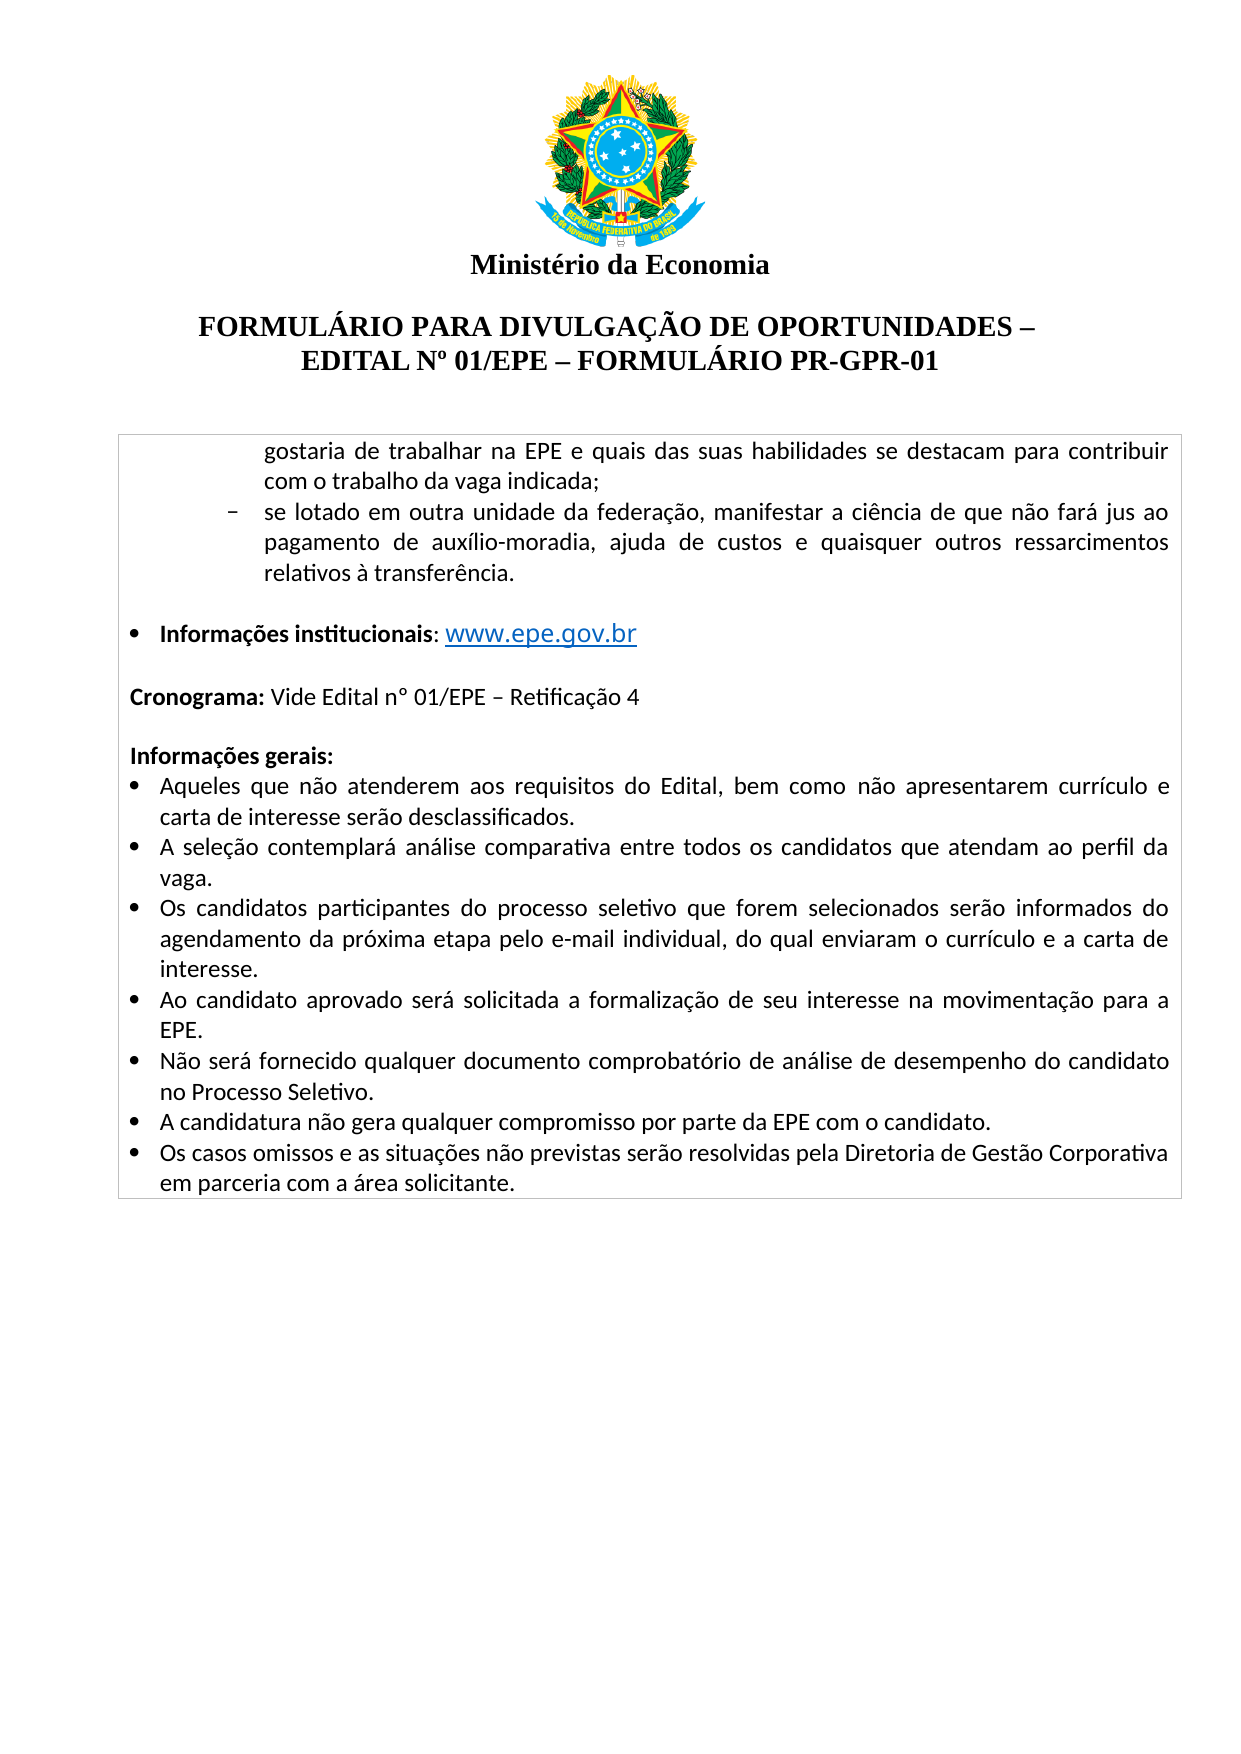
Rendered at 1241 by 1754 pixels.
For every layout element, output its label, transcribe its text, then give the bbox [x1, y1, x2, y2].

picture [663, 226, 675, 235]
picture [576, 216, 588, 227]
picture [603, 227, 636, 247]
picture [535, 75, 706, 247]
picture [569, 227, 598, 242]
picture [619, 229, 629, 234]
picture [559, 221, 566, 227]
picture [567, 211, 574, 219]
picture [654, 217, 670, 226]
picture [644, 204, 706, 247]
